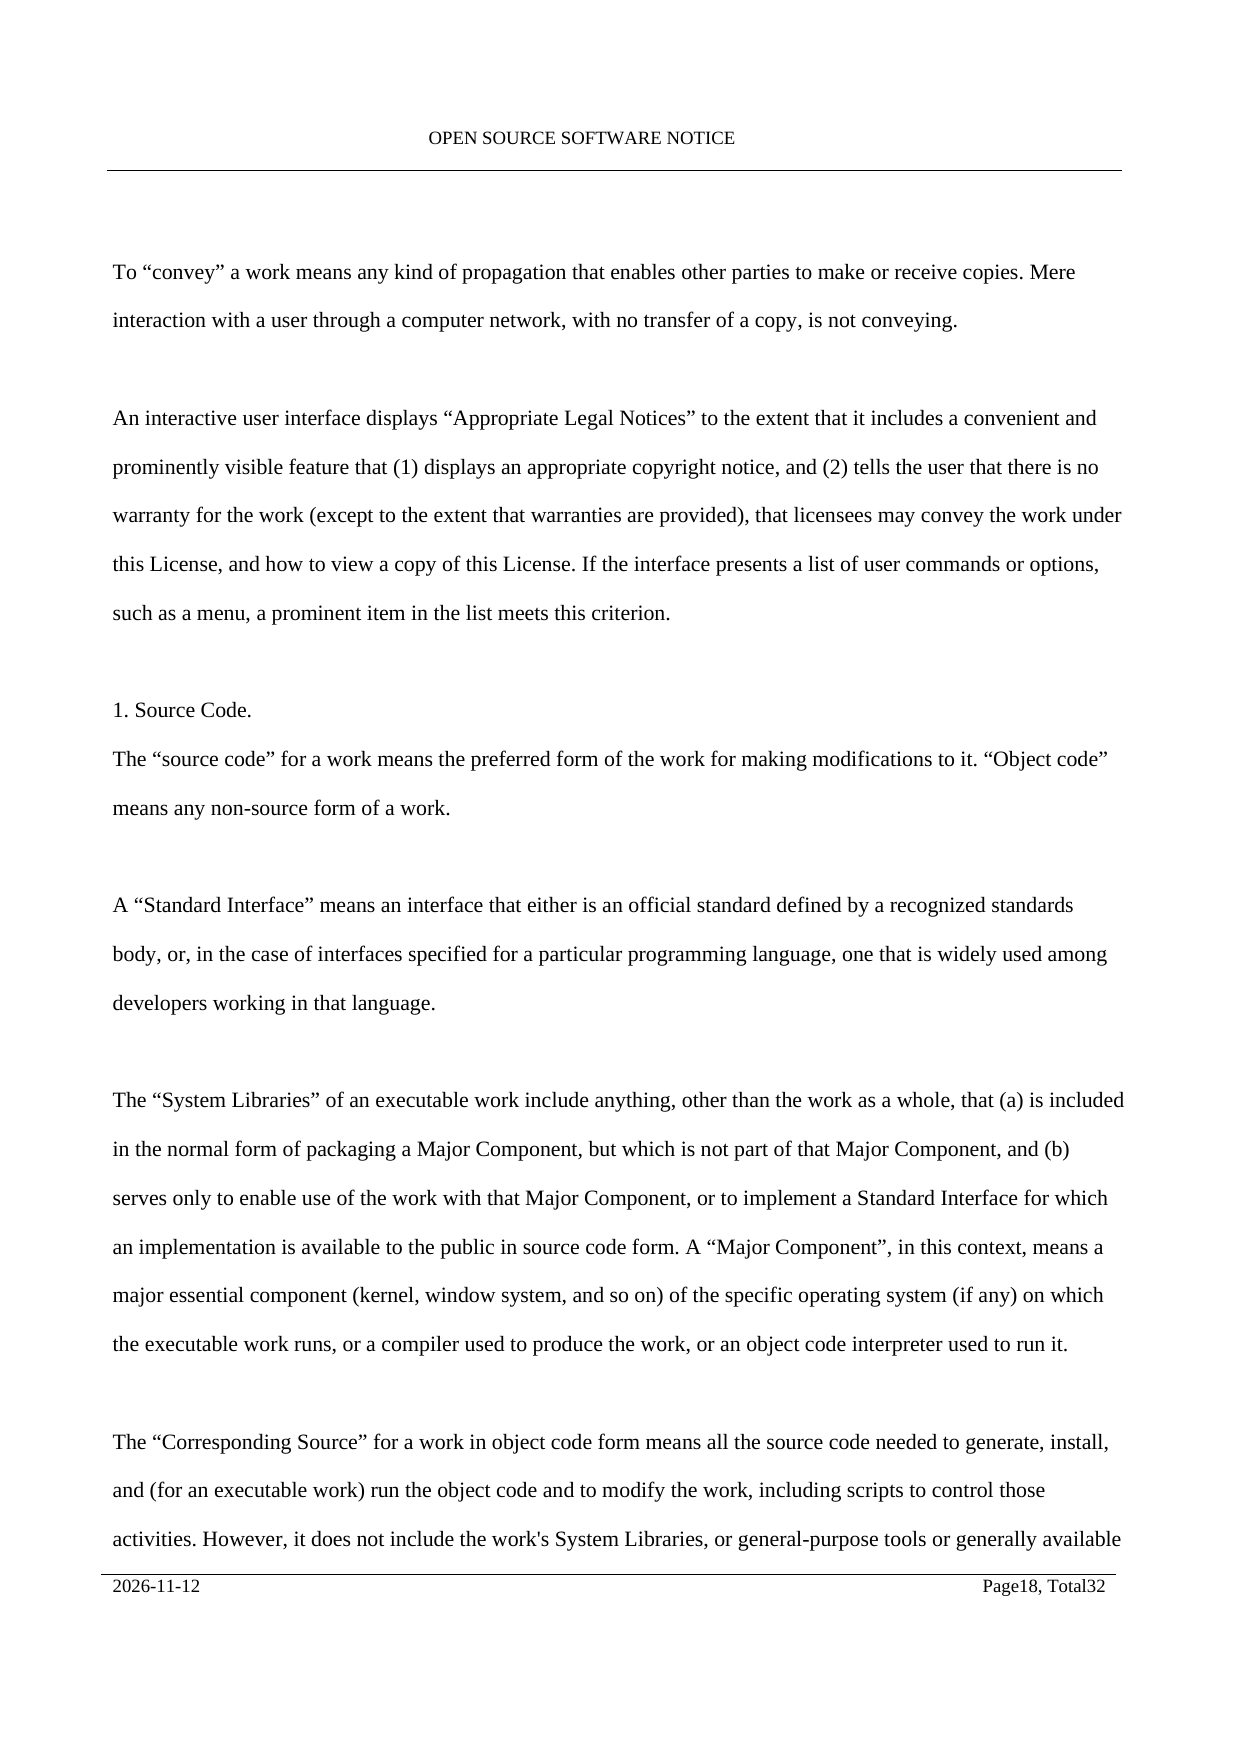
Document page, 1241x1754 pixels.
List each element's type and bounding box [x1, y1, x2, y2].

text [112, 206, 1128, 1555]
